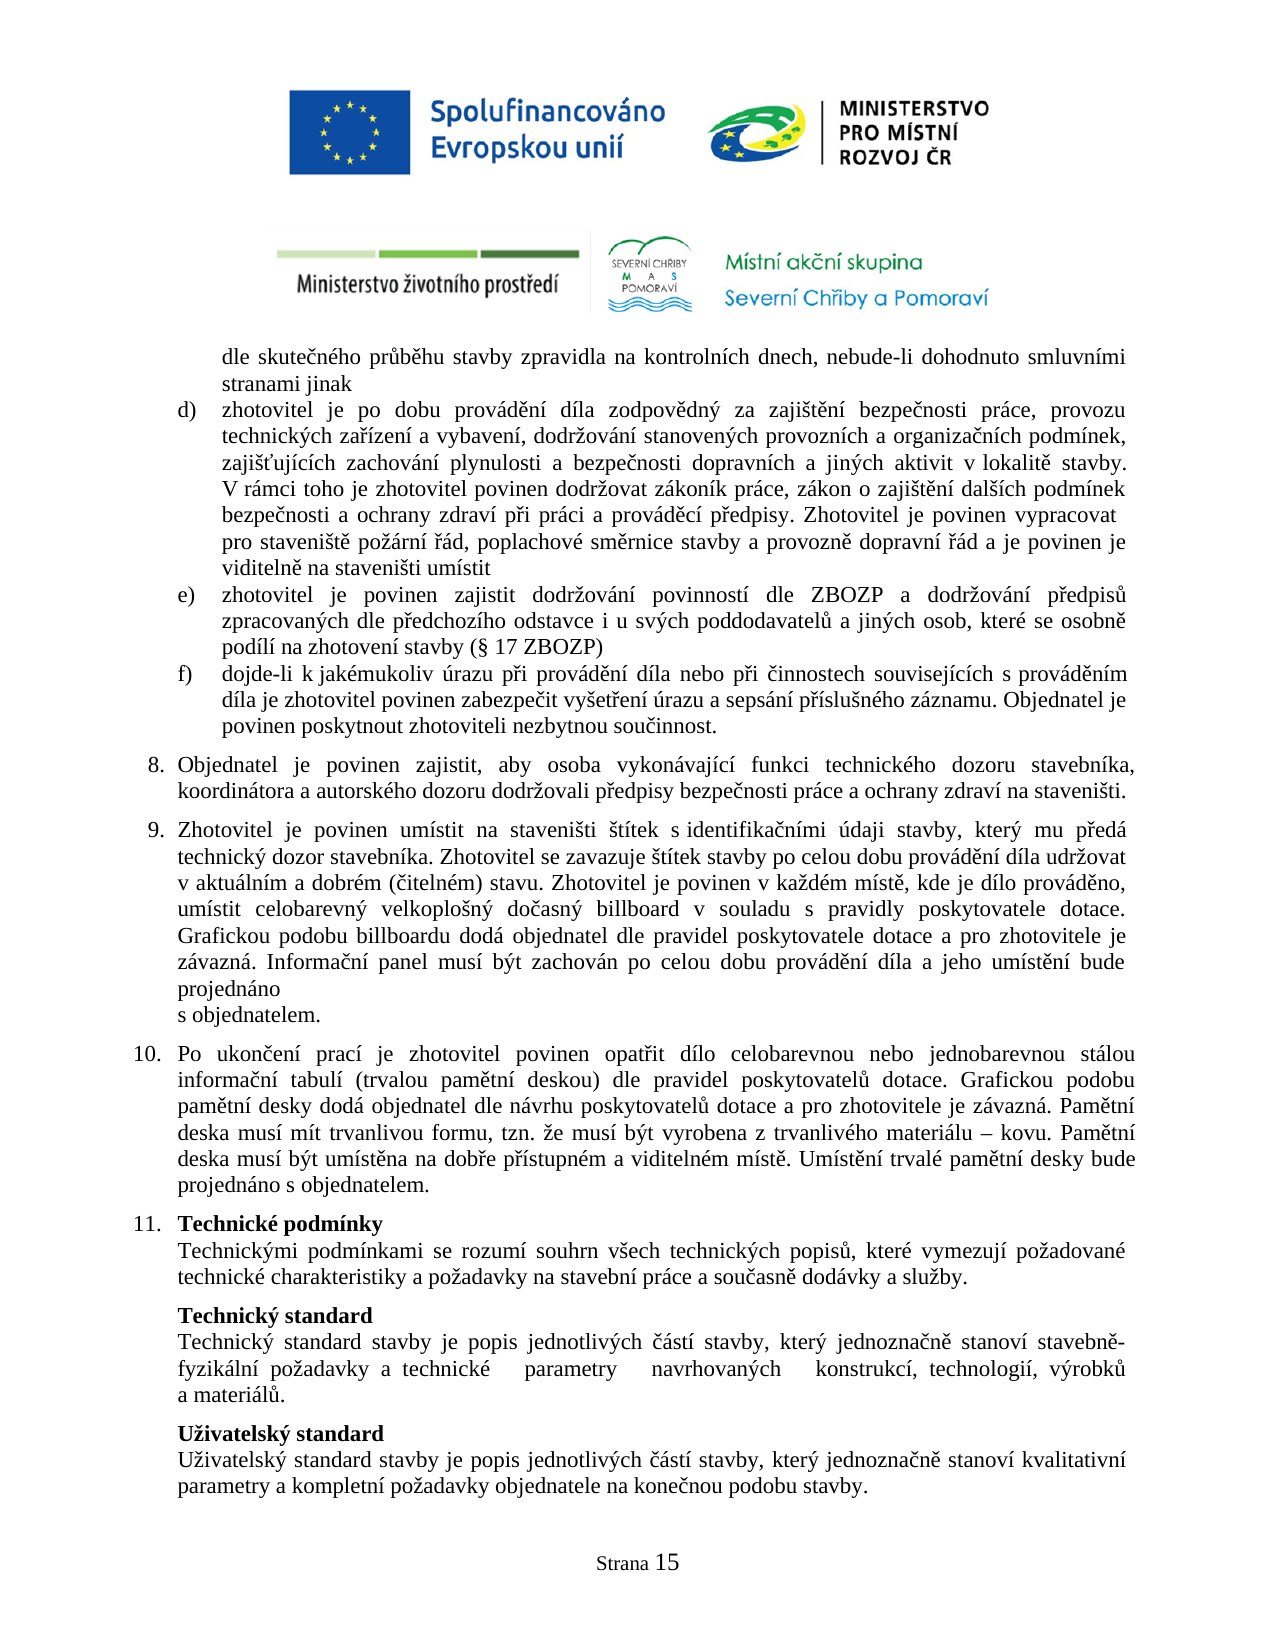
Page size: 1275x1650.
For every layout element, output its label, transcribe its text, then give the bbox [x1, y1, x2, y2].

list Zhotovitel je povinen umístit na staveništi štítek s identifikačními údaji stavby, který mu předá technický dozor stavebníka. Zhotovitel se zavazuje štítek stavby po celou dobu provádění díla udržovat v aktuálním a dobrém (čitelném) stavu. Zhotovitel je povinen v každém místě, kde je dílo prováděno, umístit celobarevný velkoplošný dočasný billboard v souladu s pravidly poskytovatele dotace. Grafickou podobu billboardu dodá objednatel dle pravidel poskytovatele dotace a pro zhotovitele je závazná. Informační panel musí být zachován po celou dobu provádění díla a jeho umístění bude projednáno s objednatelem. [148, 816, 1127, 1027]
text Technickými podmínkami se rozumí souhrn všech technických popisů, které vymezují požadované technické charakteristiky a požadavky na stavební práce a současně dodávky a služby. [177, 1237, 1127, 1289]
text Uživatelský standard [177, 1420, 1127, 1446]
list Technické podmínky [133, 1210, 1127, 1237]
text Technický standard [177, 1302, 1127, 1328]
list dojde-li k jakémukoliv úrazu při provádění díla nebo při činnostech souvisejících s prováděním díla je zhotovitel povinen zabezpečit vyšetření úrazu a sepsání příslušného záznamu. Objednatel je povinen poskytnout zhotoviteli nezbytnou součinnost. [177, 660, 1127, 739]
text Uživatelský standard stavby je popis jednotlivých částí stavby, který jednoznačně stanoví kvalitativní parametry a kompletní požadavky objednatele na konečnou podobu stavby. [177, 1446, 1127, 1499]
list Objednatel je povinen zajistit, aby osoba vykonávající funkci technického dozoru stavebníka, koordinátora a autorského dozoru dodržovali předpisy bezpečnosti práce a ochrany zdraví na staveništi. [148, 751, 1137, 804]
list zhotovitel je po dobu provádění díla zodpovědný za zajištění bezpečnosti práce, provozu technických zařízení a vybavení, dodržování stanovených provozních a organizačních podmínek, zajišťujících zachování plynulosti a bezpečnosti dopravních a jiných aktivit v lokalitě stavby. V rámci toho je zhotovitel povinen dodržovat zákoník práce, zákon o zajištění dalších podmínek bezpečnosti a ochrany zdraví při práci a prováděcí předpisy. Zhotovitel je povinen vypracovat pro staveniště požární řád, poplachové směrnice stavby a provozně dopravní řád a je povinen je viditelně na staveništi umístit [177, 396, 1127, 581]
list Po ukončení prací je zhotovitel povinen opatřit dílo celobarevnou nebo jednobarevnou stálou informační tabulí (trvalou pamětní deskou) dle pravidel poskytovatelů dotace. Grafickou podobu pamětní desky dodá objednatel dle návrhu poskytovatelů dotace a pro zhotovitele je závazná. Pamětní deska musí mít trvanlivou formu, tzn. že musí být vyrobena z trvanlivého materiálu – kovu. Pamětní deska musí být umístěna na dobře přístupném a viditelném místě. Umístění trvalé pamětní desky bude projednáno s objednatelem. [133, 1040, 1137, 1198]
picture [261, 73, 1014, 315]
list zhotovitel je povinen zajistit dodržování povinností dle ZBOZP a dodržování předpisů zpracovaných dle předchozího odstavce i u svých poddodavatelů a jiných osob, které se osobně podílí na zhotovení stavby (§ 17 ZBOZP) [177, 581, 1127, 660]
text Technický standard stavby je popis jednotlivých částí stavby, který jednoznačně stanoví stavebně-fyzikální požadavky a technické parametry navrhovaných konstrukcí, technologií, výrobků a materiálů. [177, 1328, 1127, 1407]
